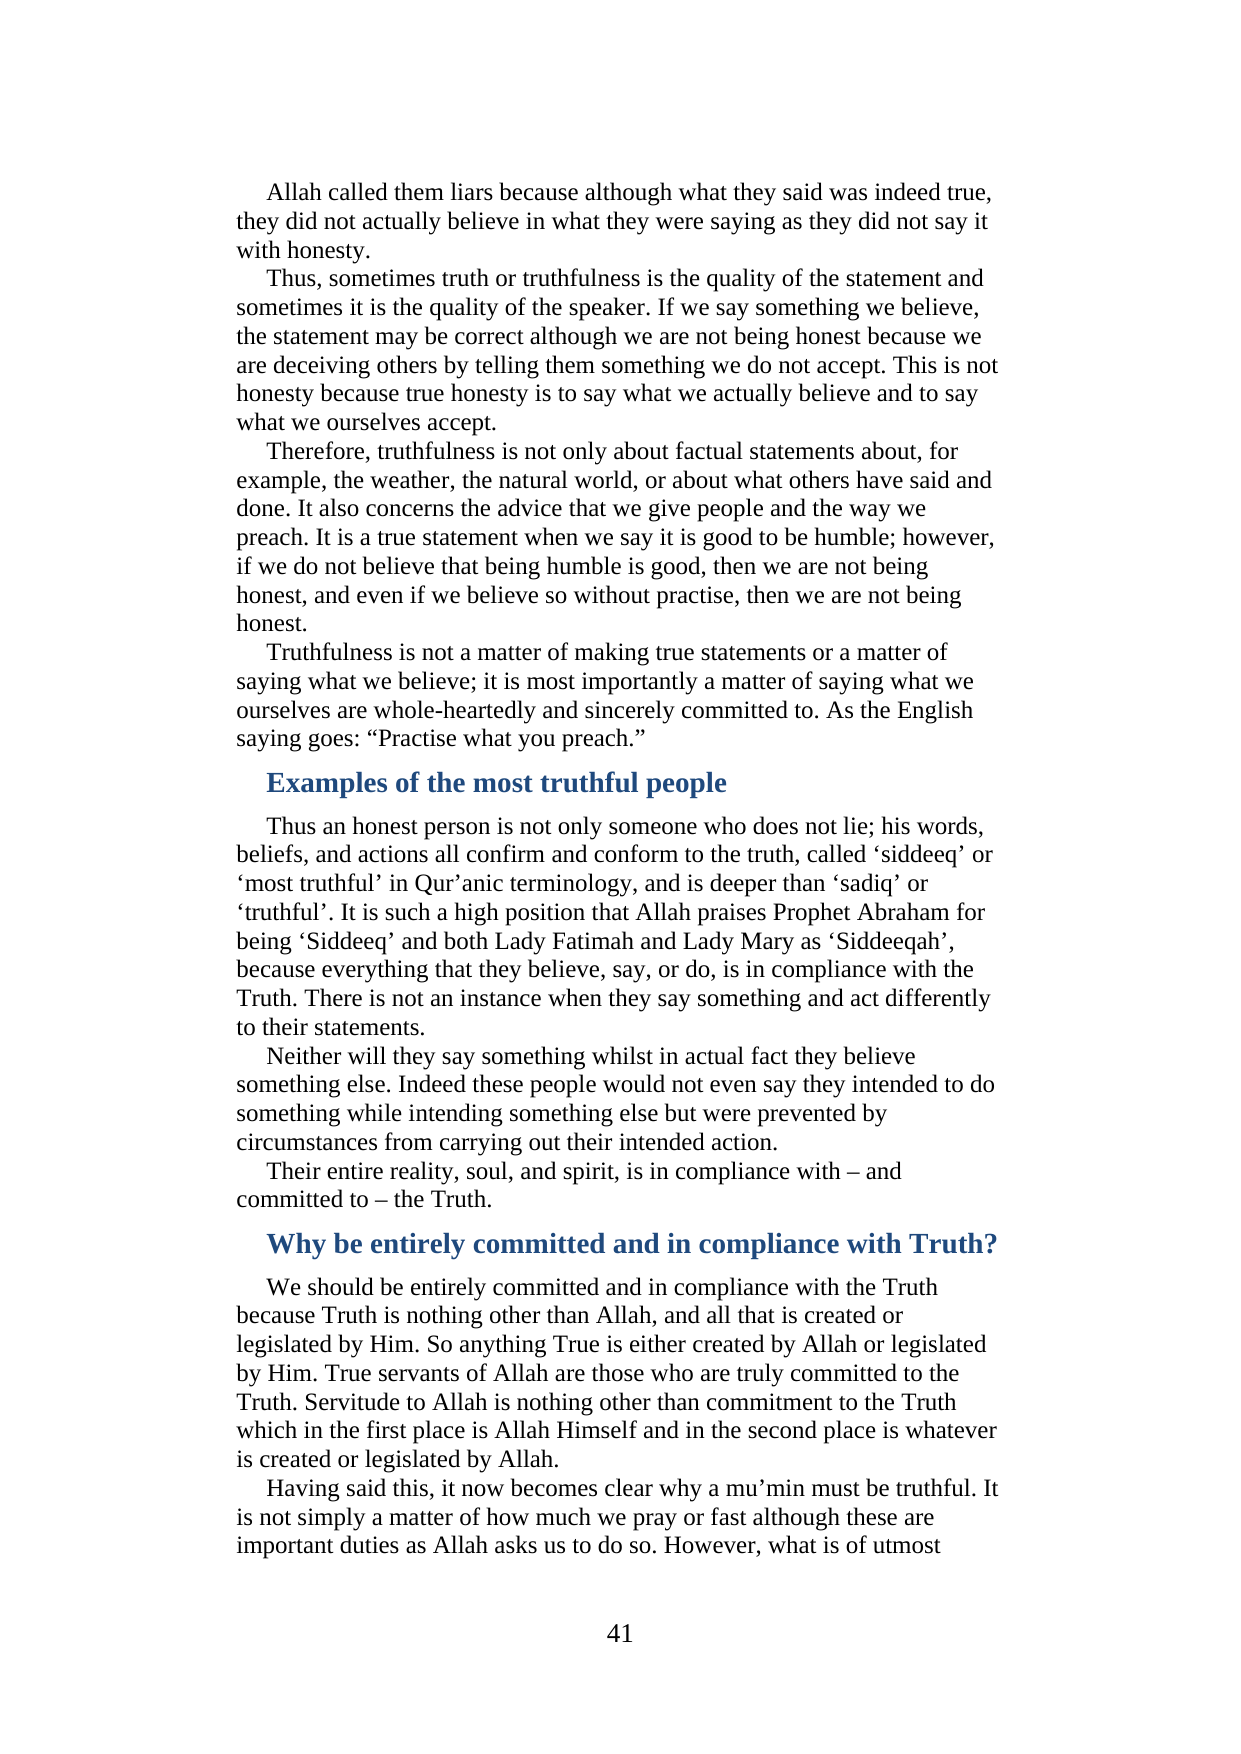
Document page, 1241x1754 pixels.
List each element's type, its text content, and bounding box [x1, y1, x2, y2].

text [236, 1473, 1004, 1559]
text Truthfulness is not a matter of making true statements or a matter of saying what we believe; it is most importantly a matter of saying what we ourselves are whole-heartedly and sincerely committed to. As the English saying goes: “Practise what you preach.” [236, 637, 1004, 752]
text Thus, sometimes truth or truthfulness is the quality of the statement and sometimes it is the quality of the speaker. If we say something we believe, the statement may be correct although we are not being honest because we are deceiving others by telling them something we do not accept. This is not honesty because true honesty is to say what we actually believe and to say what we ourselves accept. [236, 263, 1004, 436]
text Neither will they say something whilst in actual fact they believe something else. Indeed these people would not even say they intended to do something while intending something else but were prevented by circumstances from carrying out their intended action. [236, 1041, 1004, 1156]
text We should be entirely committed and in compliance with the Truth because Truth is nothing other than Allah, and all that is created or legislated by Him. So anything True is either created by Allah or legislated by Him. True servants of Allah are those who are truly committed to the Truth. Servitude to Allah is nothing other than commitment to the Truth which in the first place is Allah Himself and in the second place is whatever is created or legislated by Allah. [236, 1272, 1004, 1473]
text Therefore, truthfulness is not only about factual statements about, for example, the weather, the natural world, or about what others have said and done. It also concerns the advice that we give people and the way we preach. It is a true statement when we say it is good to be humble; however, if we do not believe that being humble is good, then we are not being honest, and even if we believe so without practise, then we are not being honest. [236, 436, 1004, 637]
text Their entire reality, soul, and spirit, is in compliance with – and committed to – the Truth. [236, 1156, 1004, 1213]
subtitle Why be entirely committed and in compliance with Truth? [236, 1226, 1004, 1259]
text Allah called them liars because although what they said was indeed true, they did not actually believe in what they were saying as they did not say it with honesty. [236, 177, 1004, 263]
subtitle Examples of the most truthful people [236, 765, 1004, 798]
text Thus an honest person is not only someone who does not lie; his words, beliefs, and actions all confirm and conform to the truth, called ‘siddeeq’ or ‘most truthful’ in Qur’anic terminology, and is deeper than ‘sadiq’ or ‘truthful’. It is such a high position that Allah praises Prophet Abraham for being ‘Siddeeq’ and both Lady Fatimah and Lady Mary as ‘Siddeeqah’, because everything that they believe, say, or do, is in compliance with the Truth. There is not an instance when they say something and act differently to their statements. [236, 811, 1004, 1041]
